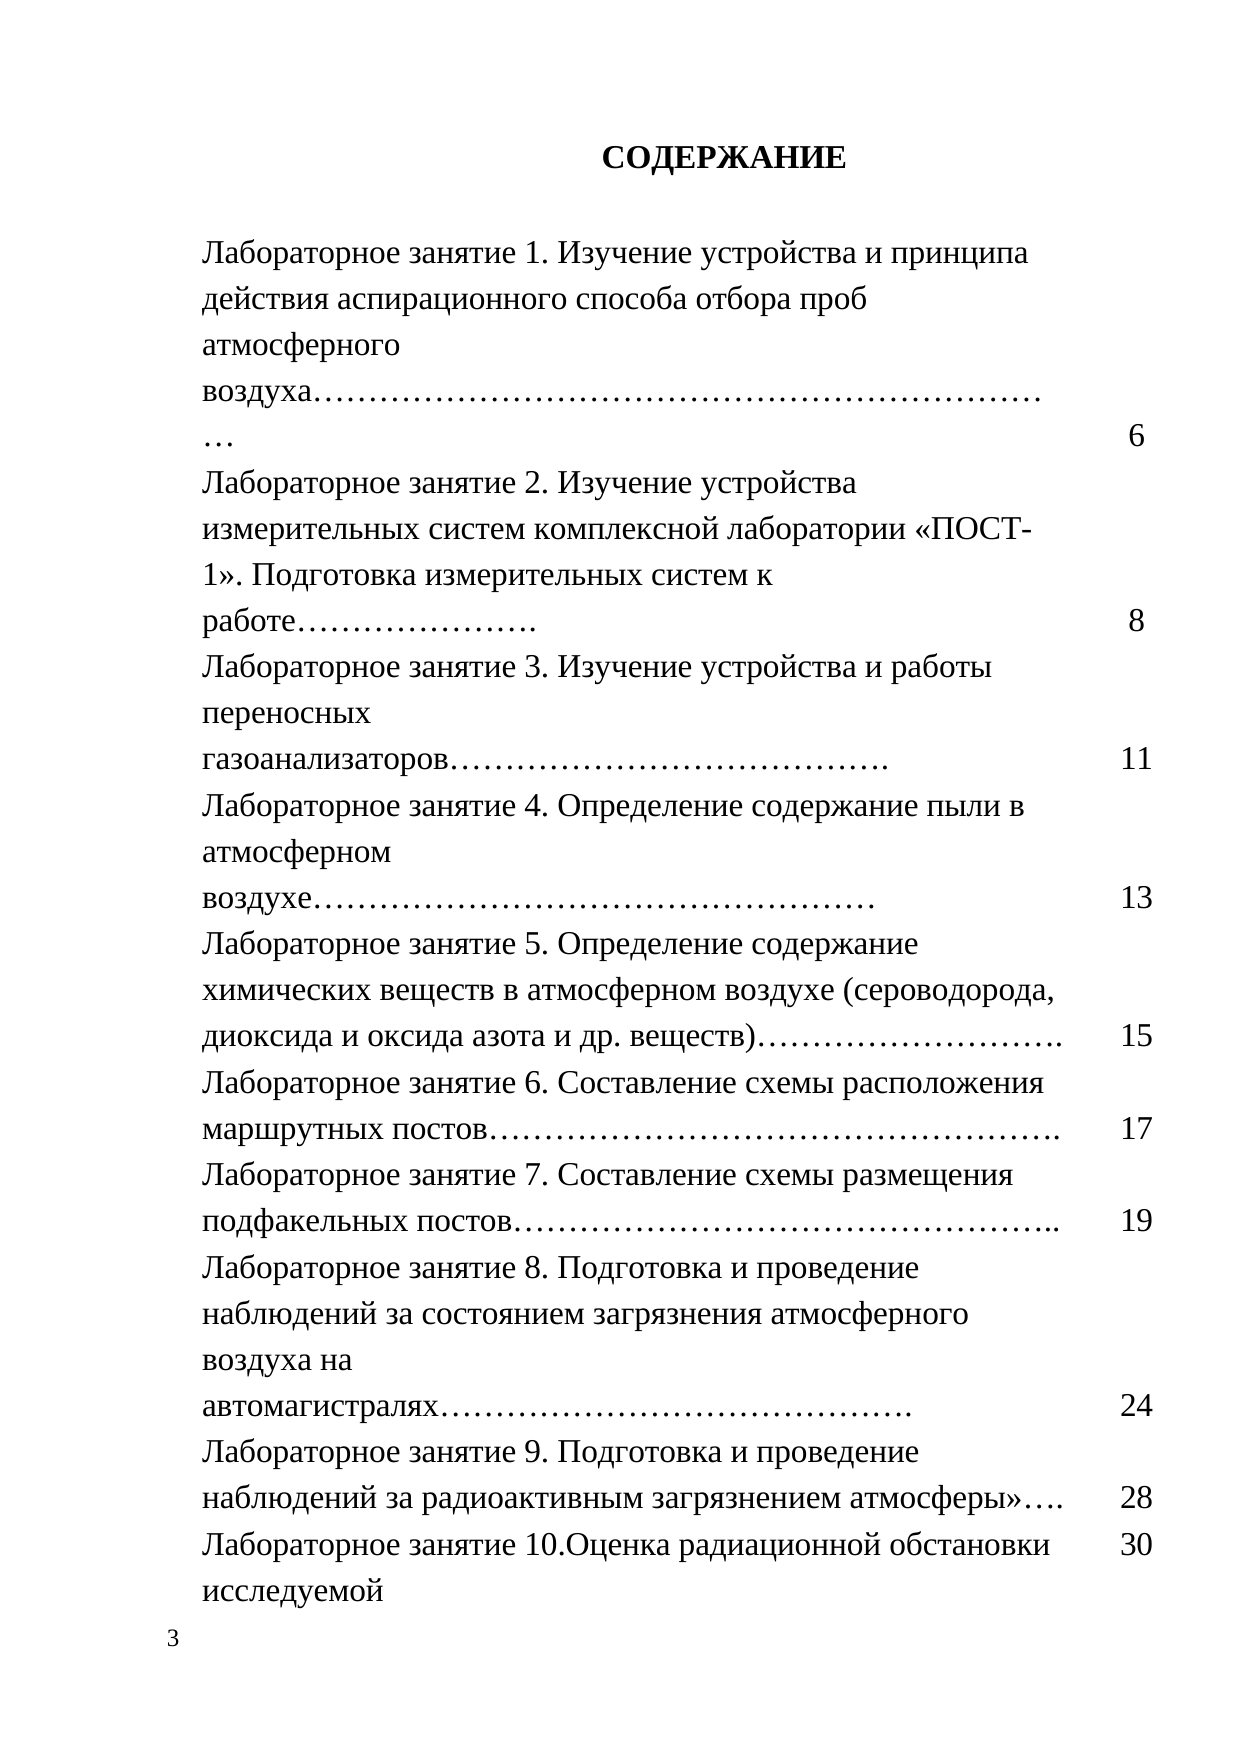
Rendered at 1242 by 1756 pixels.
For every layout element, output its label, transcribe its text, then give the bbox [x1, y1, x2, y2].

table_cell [167, 1521, 1076, 1608]
table_cell 28 [1076, 1429, 1173, 1521]
table_cell 19 [1076, 1152, 1173, 1244]
table_cell 17 [1076, 1060, 1173, 1152]
table_cell 24 [1076, 1245, 1173, 1429]
text СОДЕРЖАНИЕ [178, 138, 1162, 176]
table_header 6 [1076, 230, 1173, 460]
table_cell 30 [1076, 1521, 1173, 1608]
table_cell 15 [1076, 921, 1173, 1059]
table_cell 8 [1076, 460, 1173, 644]
table_cell Лабораторное занятие 9. Подготовка и проведение наблюдений за радиоактивным загрязнением атмосферы»…. [167, 1429, 1076, 1521]
table_cell 11 [1076, 644, 1173, 783]
table_header Лабораторное занятие 1. Изучение устройства и принципа действия аспирационного способа отбора проб атмосферного воздуха…………………………………………………………… [167, 230, 1076, 460]
table_cell Лабораторное занятие 3. Изучение устройства и работы переносных газоанализаторов…………………………………. [167, 644, 1076, 783]
table_cell 13 [1076, 783, 1173, 921]
table_cell Лабораторное занятие 7. Составление схемы размещения подфакельных постов………………………………………….. [167, 1152, 1076, 1244]
table_cell Лабораторное занятие 8. Подготовка и проведение наблюдений за состоянием загрязнения атмосферного воздуха на автомагистралях……………………………………. [167, 1245, 1076, 1429]
table_cell Лабораторное занятие 4. Определение содержание пыли в атмосферном воздухе…………………………………………… [167, 783, 1076, 921]
table_cell Лабораторное занятие 6. Составление схемы расположения маршрутных постов……………………………………………. [167, 1060, 1076, 1152]
table_cell Лабораторное занятие 5. Определение содержание химических веществ в атмосферном воздухе (сероводорода, диоксида и оксида азота и др. веществ)………………………. [167, 921, 1076, 1059]
table_cell Лабораторное занятие 2. Изучение устройства измерительных систем комплексной лаборатории «ПОСТ-1». Подготовка измерительных систем к работе…………………. [167, 460, 1076, 644]
